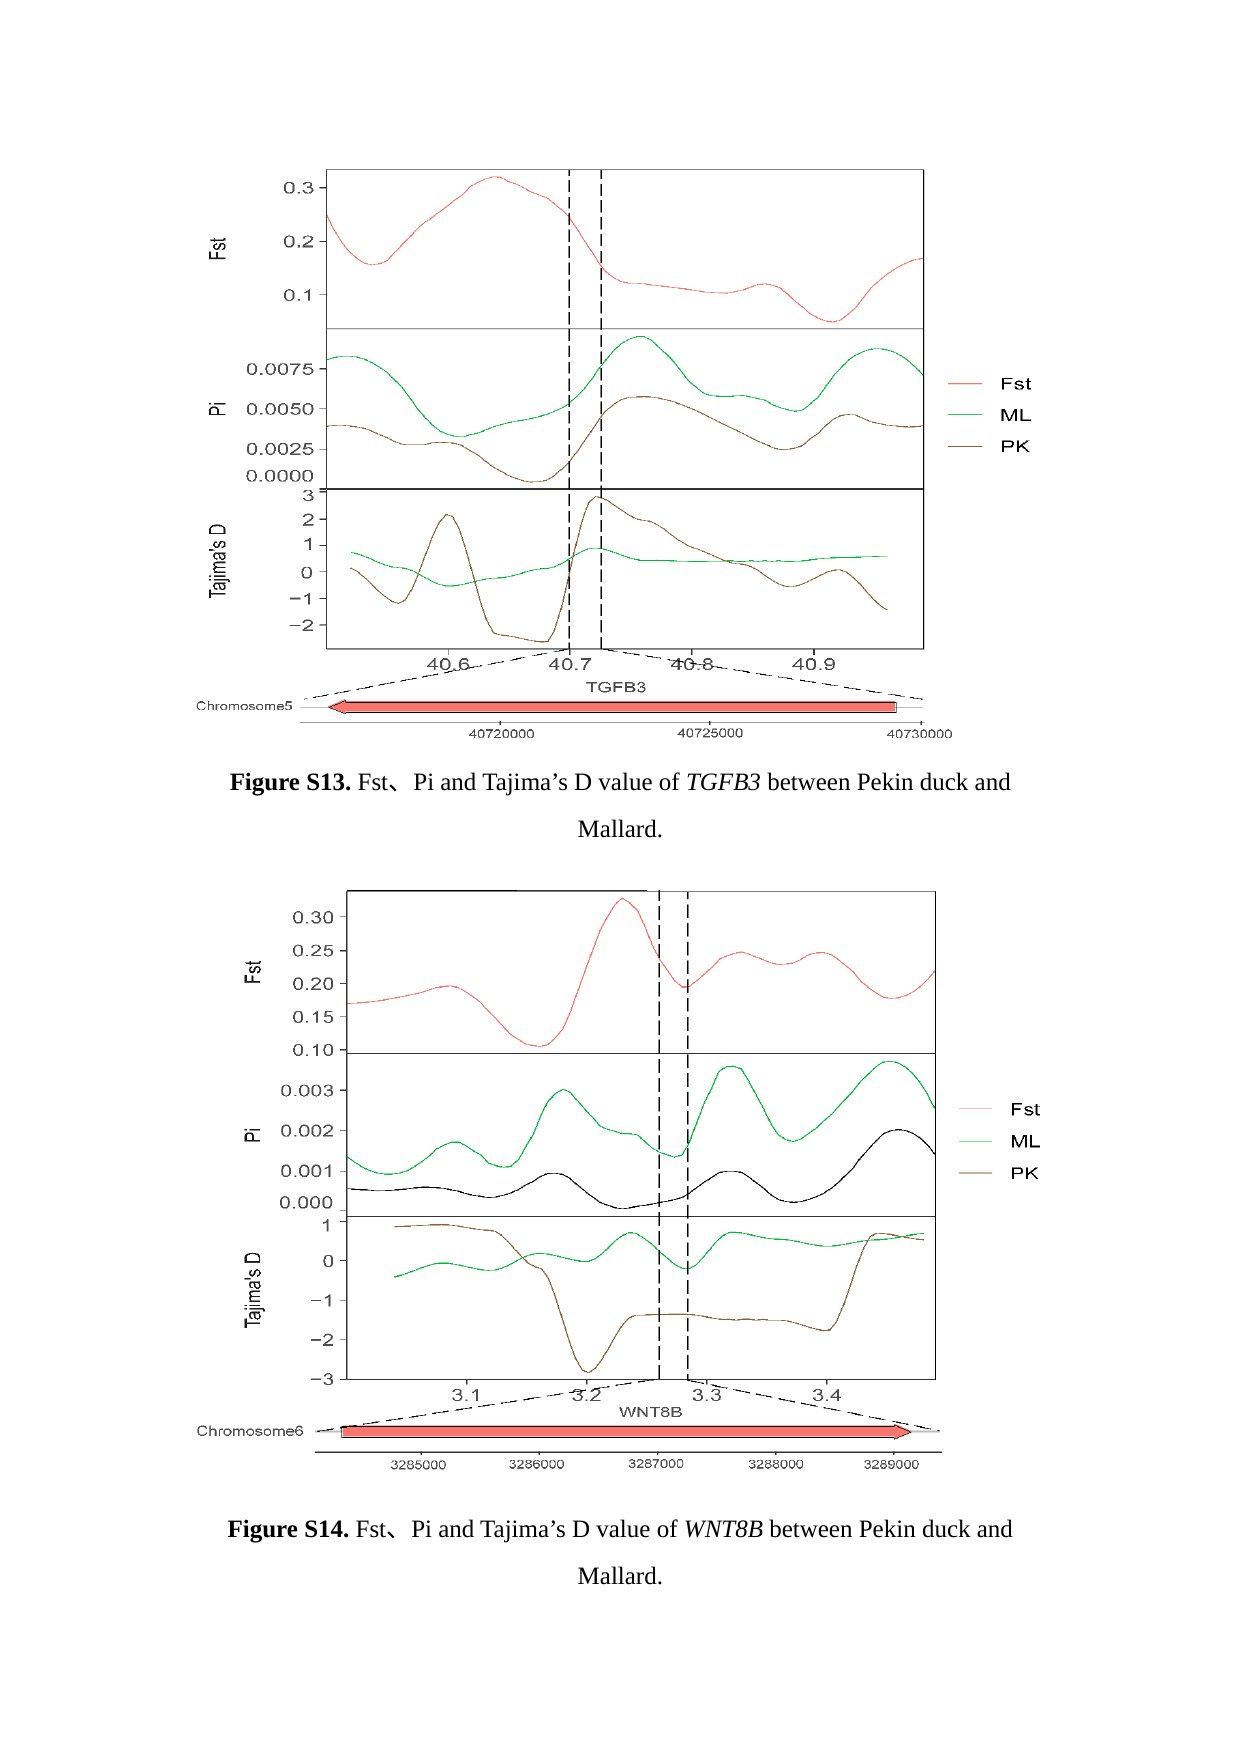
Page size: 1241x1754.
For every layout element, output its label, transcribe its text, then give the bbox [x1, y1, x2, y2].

picture [187, 877, 1053, 1482]
text Figure S13. Fst、Pi and Tajima’s D value of TGFB3 between Pekin duck and Mallard. [187, 747, 1053, 844]
text Figure S14. Fst、Pi and Tajima’s D value of WNT8B between Pekin duck and Mallard. [187, 1494, 1053, 1592]
picture [187, 162, 1053, 744]
